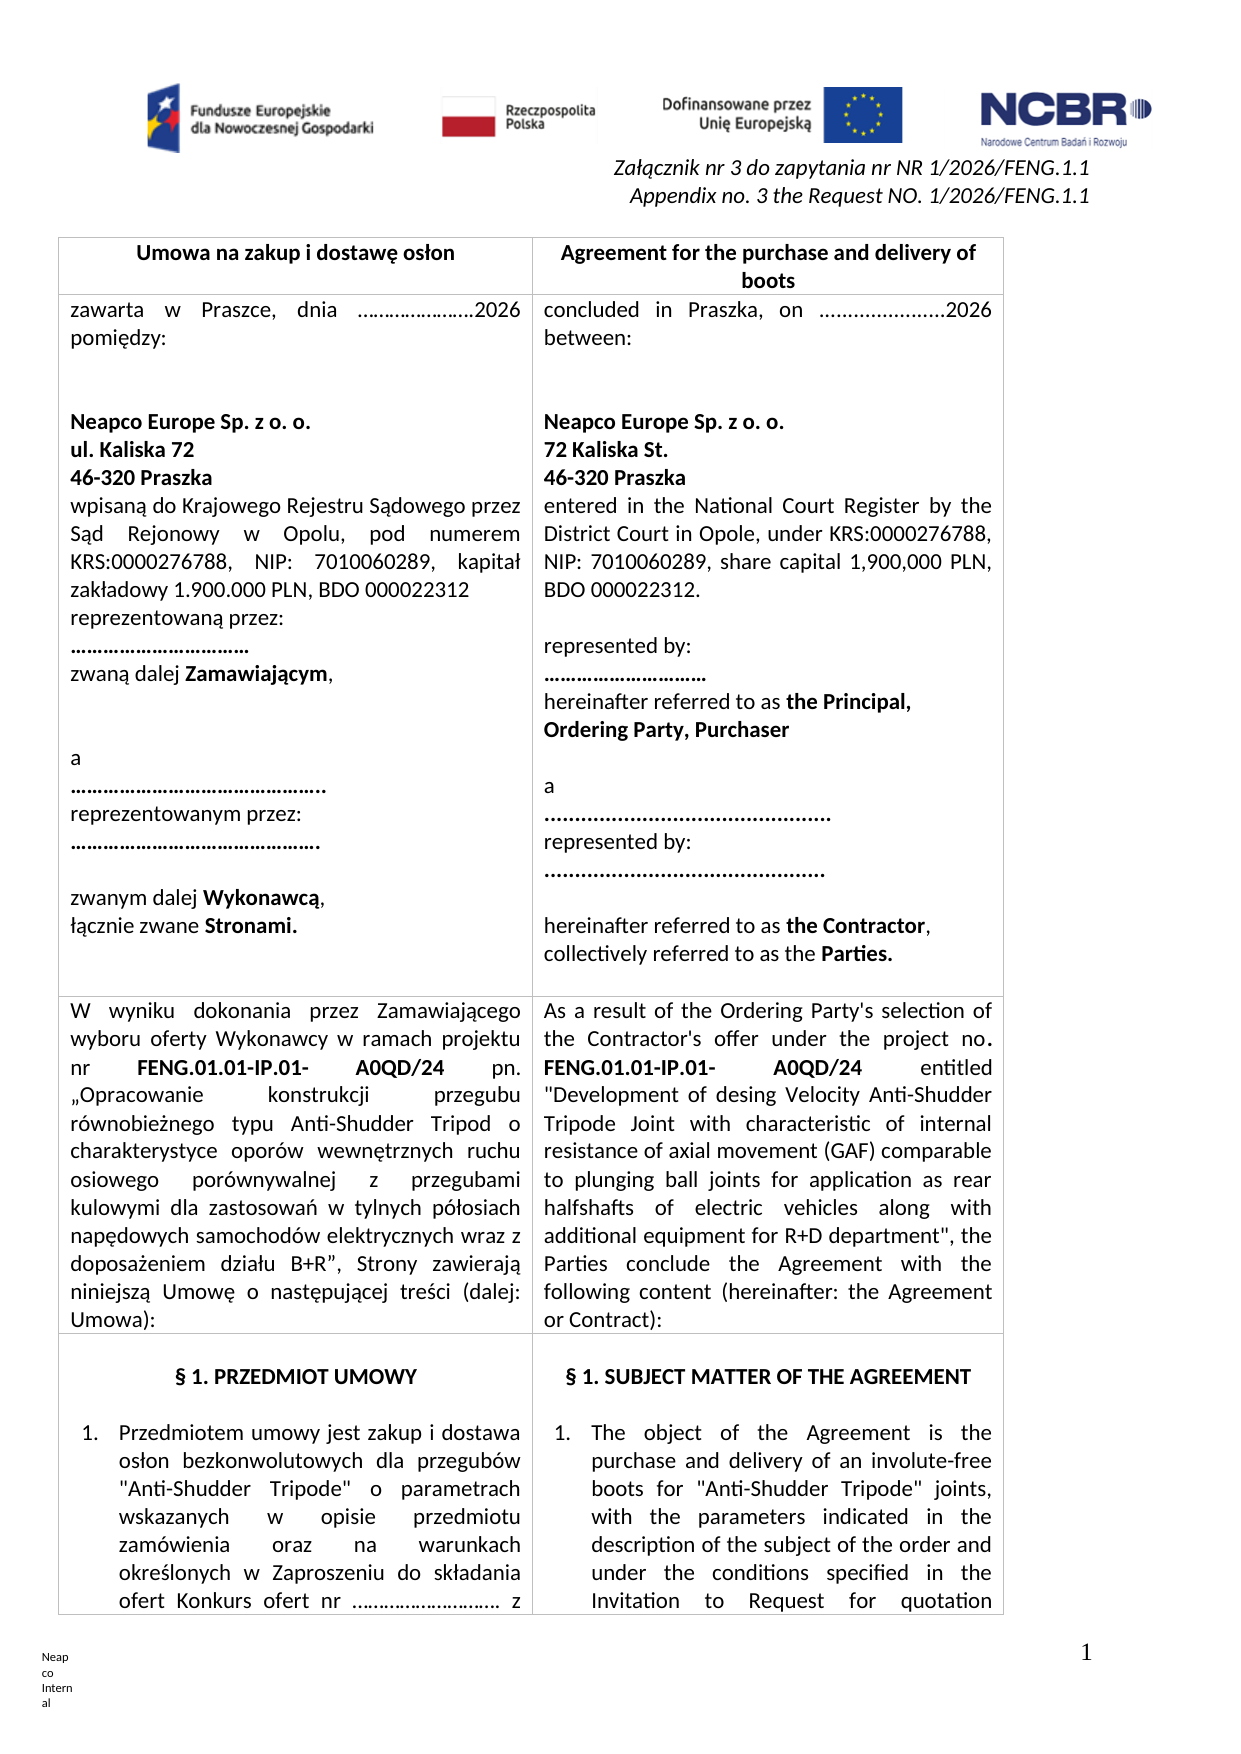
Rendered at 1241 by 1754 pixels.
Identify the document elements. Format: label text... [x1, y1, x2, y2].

table_header Agreement for the purchase and delivery of boots [795, 238, 1003, 294]
table_cell zawarta w Praszce, dnia ………………….2026 pomiędzy: Neapco Europe Sp. z o. o. ul. Kaliska 72 46-320 Praszka wpisaną do Krajowego Rejestru Sądowego przez Sąd Rejonowy w Opolu, pod numerem KRS:0000276788, NIP: 7010060289, kapitał zakładowy 1.900.000 PLN, BDO 000022312 reprezentowaną przez: …………………………… zwaną dalej Zamawiającym, a ……………………………………….. reprezentowanym przez: ………………………………………. zwanym dalej Wykonawcą, łącznie zwane Stronami. [59, 295, 532, 996]
text Załącznik nr 3 do zapytania nr NR 1/2026/FENG.1.1 [148, 148, 1093, 181]
picture [406, 87, 632, 144]
table_cell As a result of the Ordering Party's selection of the Contractor's offer under the project no. FENG.01.01-IP.01- A0QD/24 entitled "Development of desing Velocity Anti-Shudder Tripode Joint with characteristic of internal resistance of axial movement (GAF) comparable to plunging ball joints for application as rear halfshafts of electric vehicles along with additional equipment for R+D department", the Parties conclude the Agreement with the following content (hereinafter: the Agreement or Contract): [533, 997, 1003, 1333]
picture [943, 90, 1153, 149]
table_cell concluded in Praszka, on ......................2026 between: Neapco Europe Sp. z o. o. 72 Kaliska St. 46-320 Praszka entered in the National Court Register by the District Court in Opole, under KRS:0000276788, NIP: 7010060289, share capital 1,900,000 PLN, BDO 000022312. represented by: ………………………… hereinafter referred to as the Principal, Ordering Party, Purchaser a ............................................... represented by: .............................................. hereinafter referred to as the Contractor, collectively referred to as the Parties. [533, 295, 1003, 996]
picture [663, 87, 903, 143]
text Appendix no. 3 the Request NO. 1/2026/FENG.1.1 [590, 181, 1093, 209]
table_cell W wyniku dokonania przez Zamawiającego wyboru oferty Wykonawcy w ramach projektu nr FENG.01.01-IP.01- A0QD/24 pn. „Opracowanie konstrukcji przegubu równobieżnego typu Anti-Shudder Tripod o charakterystyce oporów wewnętrznych ruchu osiowego porównywalnej z przegubami kulowymi dla zastosowań w tylnych półosiach napędowych samochodów elektrycznych wraz z doposażeniem działu B+R”, Strony zawierają niniejszą Umowę o następującej treści (dalej: Umowa): [59, 997, 532, 1333]
picture [147, 82, 375, 153]
table_header Umowa na zakup i dostawę osłon [59, 238, 532, 294]
table_header Agreement for the purchase and delivery of boots [533, 238, 741, 294]
